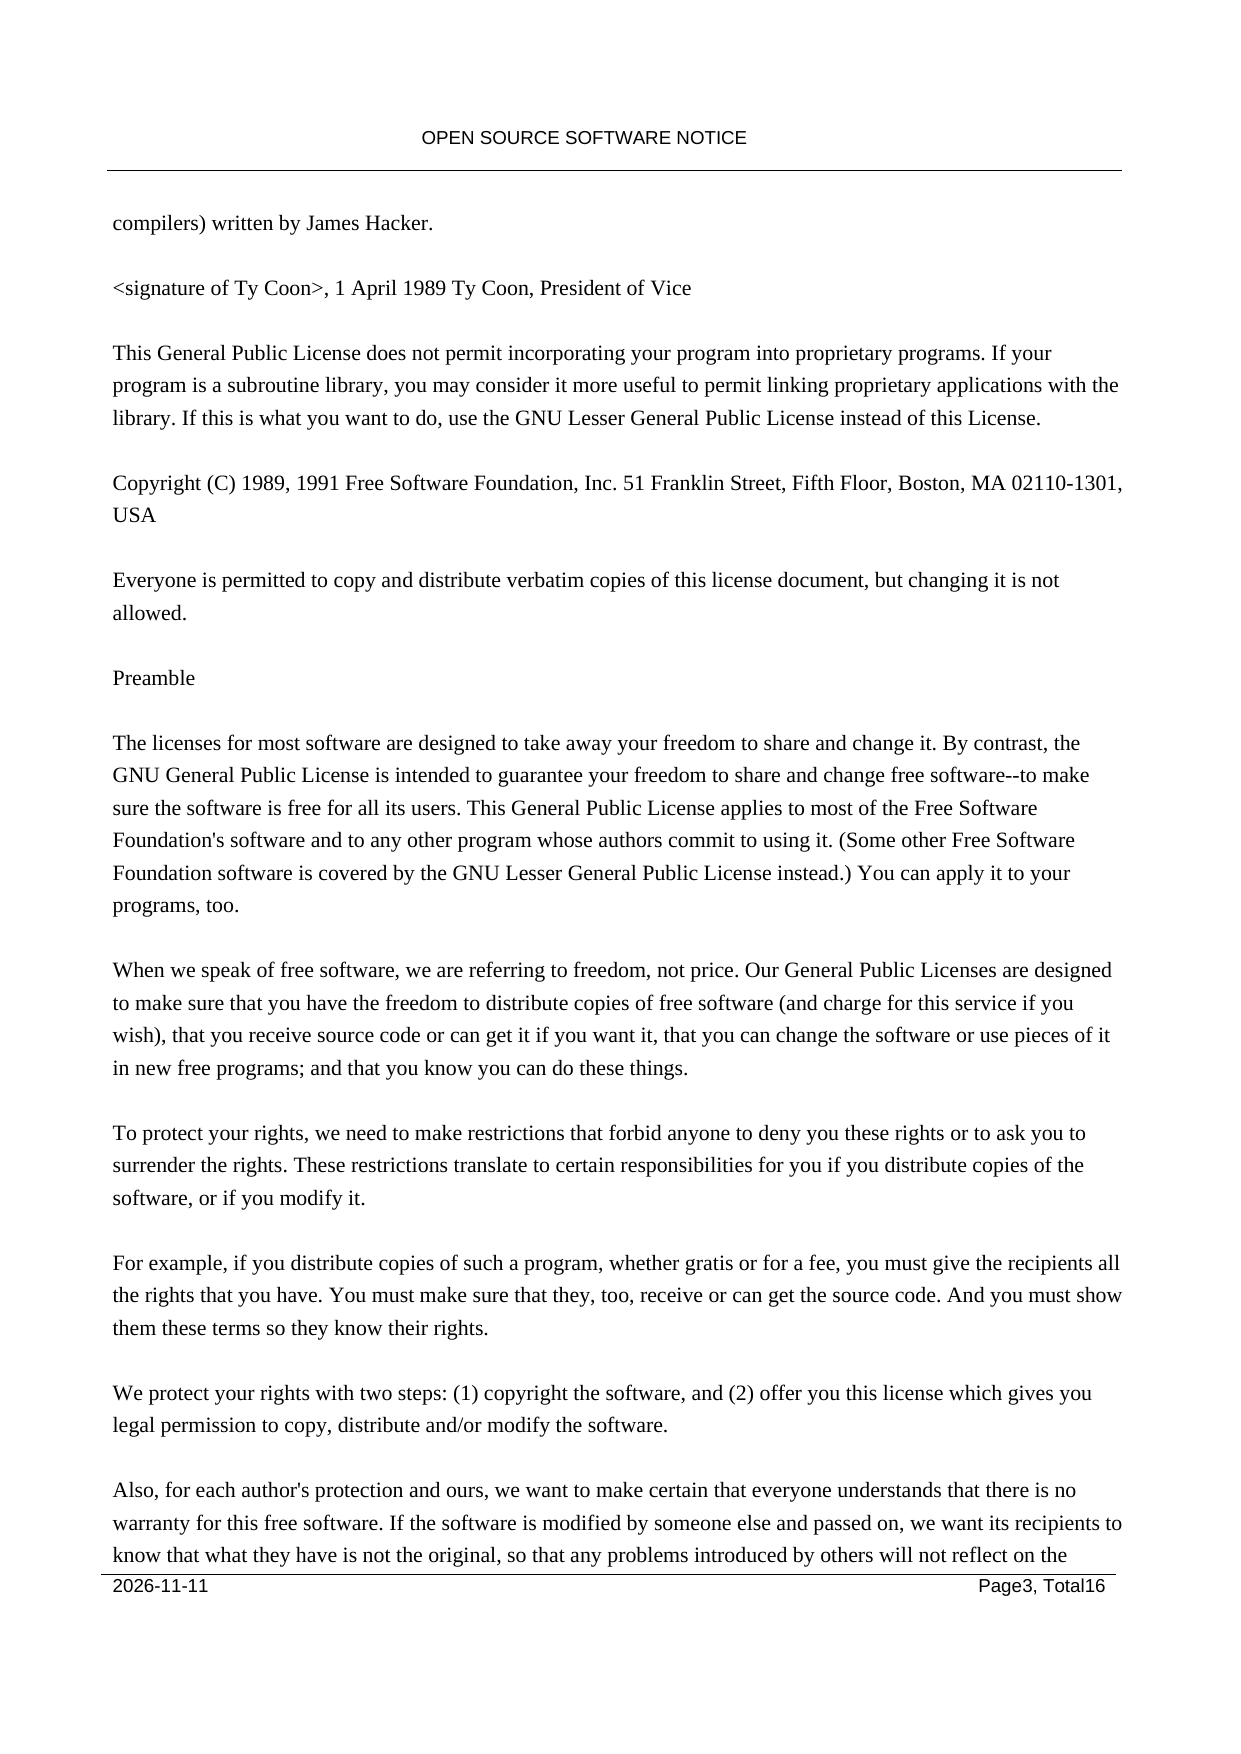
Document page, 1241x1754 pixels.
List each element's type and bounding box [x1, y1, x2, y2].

text [112, 206, 1128, 1571]
